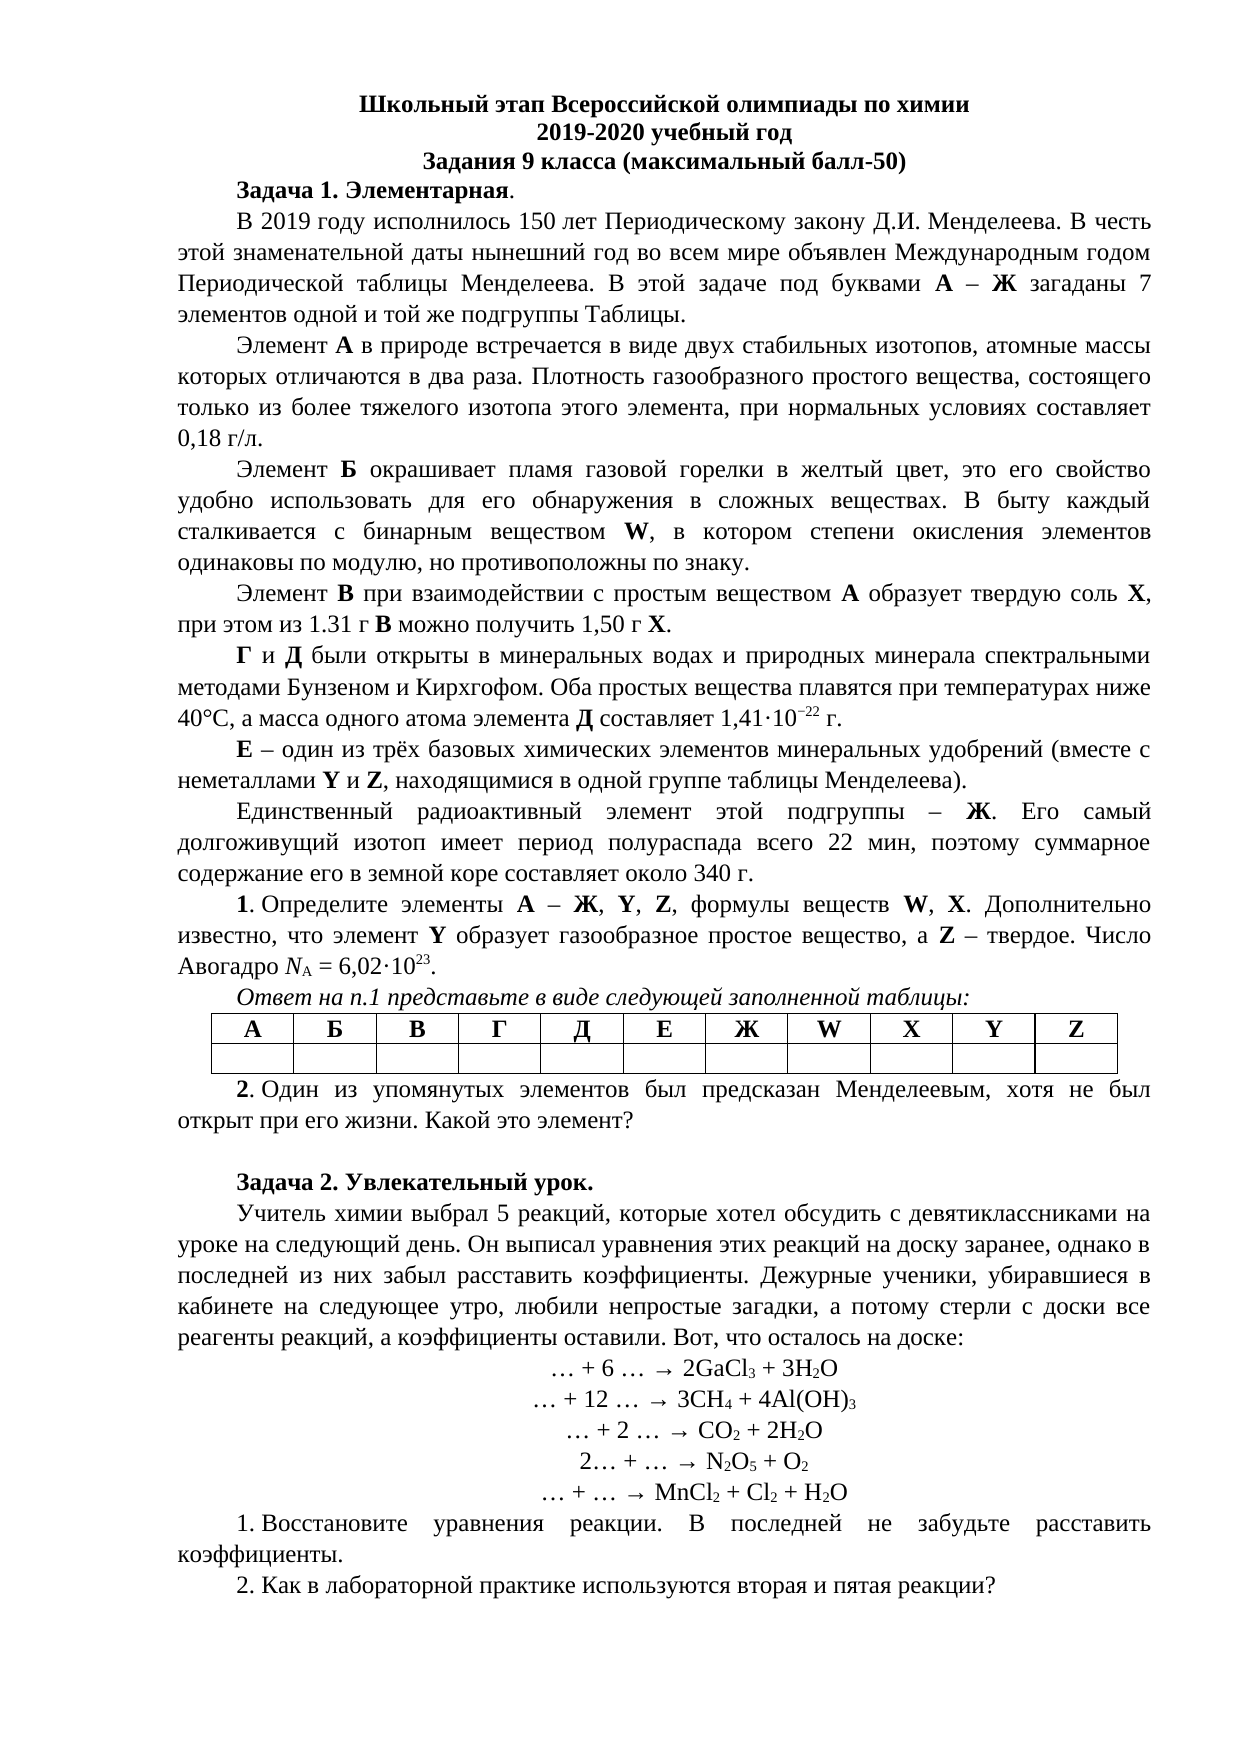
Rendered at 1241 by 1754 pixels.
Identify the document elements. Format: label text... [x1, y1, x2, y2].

table_cell [871, 1044, 952, 1073]
text Задания 9 класса (максимальный балл-50) [177, 146, 1152, 175]
table_cell [377, 1044, 458, 1073]
text 1. Определите элементы А – Ж, Y, Z, формулы веществ W, X. Дополнительно известно, что элемент Y образует газообразное простое вещество, а Z – твердое. Число Авогадро NA = 6,02·1023. [177, 889, 1152, 980]
text … + … → MnCl2 + Cl2 + H2O [177, 1477, 1152, 1506]
text Е – один из трёх базовых химических элементов минеральных удобрений (вместе с неметаллами Y и Z, находящимися в одной группе таблицы Менделеева). [177, 734, 1152, 793]
table_header Д [541, 1014, 623, 1043]
text Учитель химии выбрал 5 реакций, которые хотел обсудить с девятиклассниками на уроке на следующий день. Он выписал уравнения этих реакций на доску заранее, однако в последней из них забыл расставить коэффициенты. Дежурные ученики, убиравшиеся в кабинете на следующее утро, любили непростые загадки, а потому стерли с доски все реагенты реакций, а коэффициенты оставили. Вот, что осталось на доске: [177, 1198, 1152, 1351]
table_header А [212, 1014, 293, 1043]
table_cell [541, 1044, 623, 1073]
text Элемент В при взаимодействии с простым веществом А образует твердую соль Х, при этом из 1.31 г В можно получить 1,50 г Х. [177, 578, 1152, 638]
table_header Е [624, 1014, 705, 1043]
table_cell [459, 1044, 540, 1073]
text 1. Восстановите уравнения реакции. В последней не забудьте расставить коэффициенты. [177, 1508, 1152, 1568]
text 2. Как в лабораторной практике используются вторая и пятая реакции? [177, 1570, 1152, 1599]
text В 2019 году исполнилось 150 лет Периодическому закону Д.И. Менделеева. В честь этой знаменательной даты нынешний год во всем мире объявлен Международным годом Периодической таблицы Менделеева. В этой задаче под буквами А – Ж загаданы 7 элементов одной и той же подгруппы Таблицы. [177, 206, 1152, 328]
table_header Б [294, 1014, 376, 1043]
table_cell [624, 1044, 705, 1073]
table_header Z [1036, 1014, 1117, 1043]
table_cell [788, 1044, 870, 1073]
table_header X [871, 1014, 952, 1043]
text Ответ на п.1 представьте в виде следующей заполненной таблицы: [177, 982, 1152, 1011]
text 2. Один из упомянутых элементов был предсказан Менделеевым, хотя не был открыт при его жизни. Какой это элемент? [177, 1074, 1152, 1133]
table_header Г [459, 1014, 540, 1043]
text Единственный радиоактивный элемент этой подгруппы – Ж. Его самый долгоживущий изотоп имеет период полураспада всего 22 мин, поэтому суммарное содержание его в земной коре составляет около 340 г. [177, 796, 1152, 887]
table_cell [212, 1044, 293, 1073]
table_header Ж [706, 1014, 787, 1043]
text … + 6 … → 2GaCl3 + 3H2O [177, 1353, 1152, 1382]
text Задача 2. Увлекательный урок. [177, 1167, 1152, 1196]
table_cell [706, 1044, 787, 1073]
table_header Y [953, 1014, 1034, 1043]
text … + 12 … → 3СН4 + 4Al(OH)3 [177, 1384, 1152, 1413]
table_header В [377, 1014, 458, 1043]
table_cell [1036, 1044, 1117, 1073]
table_header W [788, 1014, 870, 1043]
text 2019-2020 учебный год [177, 117, 1152, 146]
table_cell [294, 1044, 376, 1073]
text Задача 1. Элементарная. [177, 175, 1152, 204]
text Г и Д были открыты в минеральных водах и природных минерала спектральными методами Бунзеном и Кирхгофом. Оба простых вещества плавятся при температурах ниже 40°С, а масса одного атома элемента Д составляет 1,41·10−22 г. [177, 641, 1152, 731]
text … + 2 … → CO2 + 2H2O [177, 1415, 1152, 1444]
text Школьный этап Всероссийской олимпиады по химии [177, 89, 1152, 117]
text Элемент А в природе встречается в виде двух стабильных изотопов, атомные массы которых отличаются в два раза. Плотность газообразного простого вещества, состоящего только из более тяжелого изотопа этого элемента, при нормальных условиях составляет 0,18 г/л. [177, 330, 1152, 452]
text 2… + … → N2O5 + O2 [177, 1446, 1152, 1475]
text Элемент Б окрашивает пламя газовой горелки в желтый цвет, это его свойство удобно использовать для его обнаружения в сложных веществах. В быту каждый сталкивается с бинарным веществом W, в котором степени окисления элементов одинаковы по модулю, но противоположны по знаку. [177, 454, 1152, 576]
table_cell [953, 1044, 1034, 1073]
